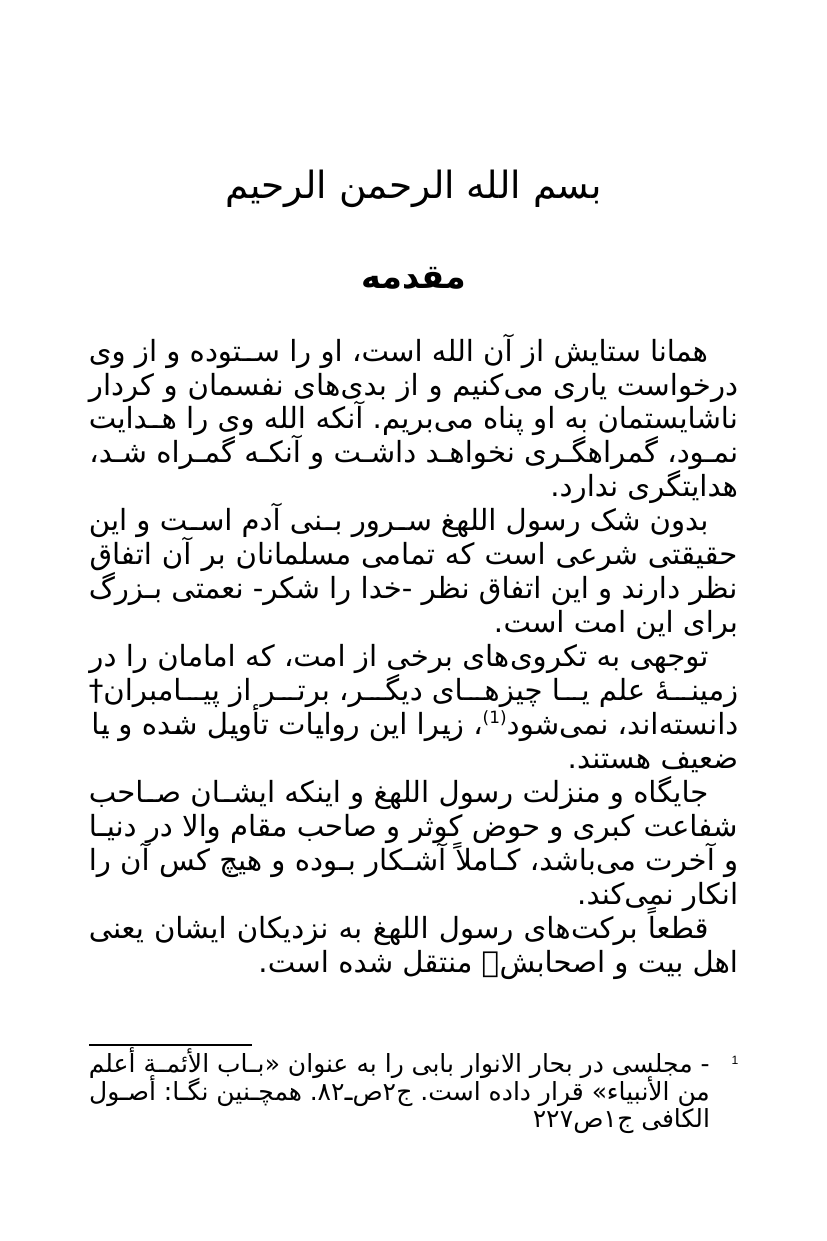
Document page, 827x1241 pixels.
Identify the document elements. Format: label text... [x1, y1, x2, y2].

text بسم الله الرحمن الرحیم [89, 164, 738, 208]
text بدون شک رسول اللهغ سرور بنی آدم است و این حقیقتی شرعی است که تمامی مسلمانان بر آن اتفاق نظر دارند و این اتفاق نظر -خدا را شکر- نعمتی بزرگ برای این امت است. [89, 504, 738, 639]
text همانا ستایش از آن الله است، او را ستوده و از وی درخواست یاری می‌کنیم و از بدی‌های نفسمان و کردار ناشایستمان به او پناه می‌بریم. آنکه الله وی را هدایت نمود، گمراهگری نخواهد داشت و آنکه گمراه شد، هدایتگری ندارد. [89, 334, 738, 504]
text جایگاه و منزلت رسول اللهغ و اینکه ایشان صاحب شفاعت کبری و حوض کوثر و صاحب مقام والا در دنیا و آخرت می‌باشد، کاملاً آشکار بوده و هیچ کس آن را انکار نمی‌کند. [89, 775, 738, 911]
text مقدمه [89, 258, 738, 296]
text قطعاً برکت‌های رسول اللهغ به نزدیکان ایشان یعنی اهل بیت و اصحابش منتقل شده است. [89, 911, 738, 979]
text توجهی به تکروی‌های برخی از امت، که امامان را در زمینهٔ علم یا چیزهای دیگر، برتر از پیامبران† دانسته‌اند، نمی‌شود()، زیرا این روایات تأویل شده و یا ضعیف هستند. [89, 639, 738, 775]
